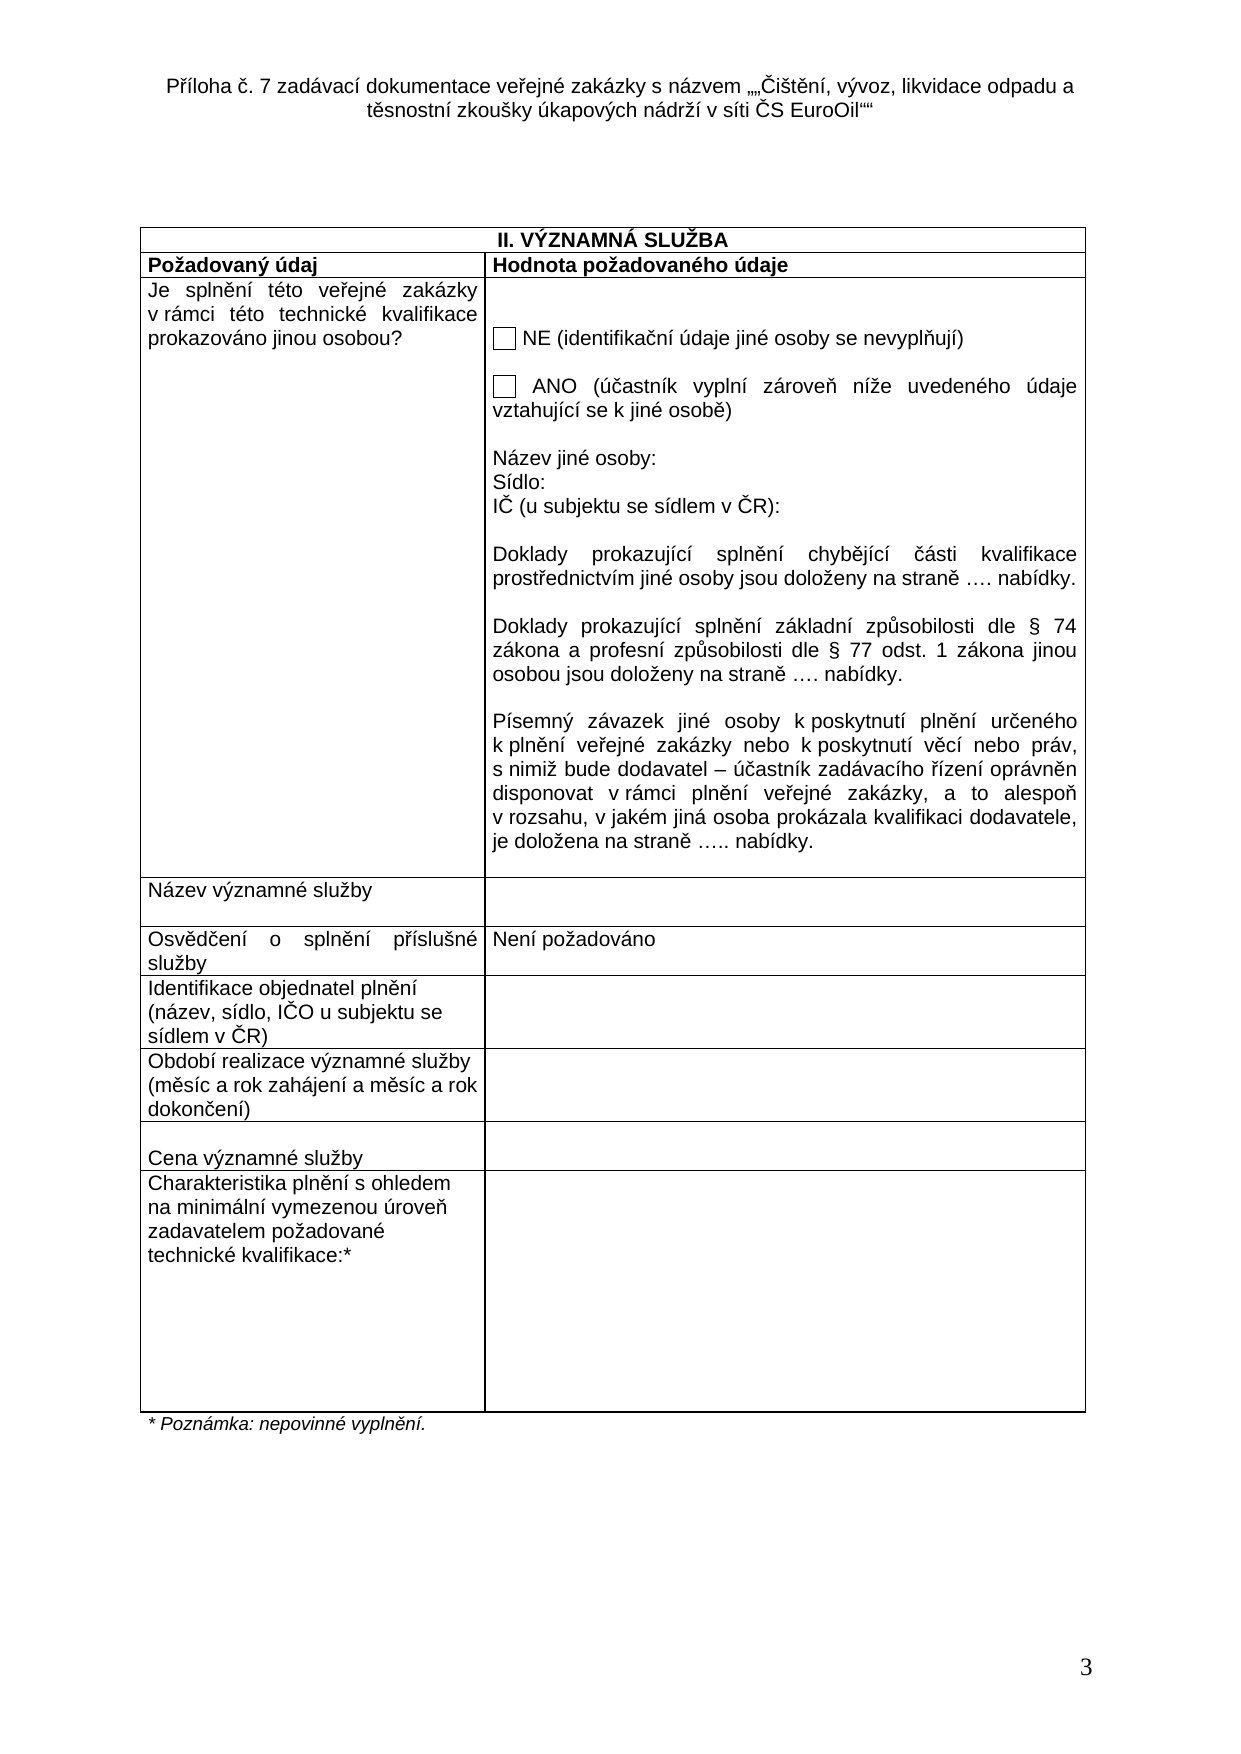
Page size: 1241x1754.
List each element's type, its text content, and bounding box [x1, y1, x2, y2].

text * Poznámka: nepovinné vyplnění. [148, 1412, 1093, 1434]
table_cell Požadovaný údaj [141, 253, 484, 277]
table_cell Osvědčení o splnění příslušné služby [141, 927, 484, 975]
table_cell [486, 1171, 1085, 1411]
table_cell NE (identifikační údaje jiné osoby se nevyplňují) ANO (účastník vyplní zároveň níže uvedeného údaje vztahující se k jiné osobě) Název jiné osoby: Sídlo: IČ (u subjektu se sídlem v ČR): Doklady prokazující splnění chybějící části kvalifikace prostřednictvím jiné osoby jsou doloženy na straně …. nabídky. Doklady prokazující splnění základní způsobilosti dle § 74 zákona a profesní způsobilosti dle § 77 odst. 1 zákona jinou osobou jsou doloženy na straně …. nabídky. Písemný závazek jiné osoby k poskytnutí plnění určeného k plnění veřejné zakázky nebo k poskytnutí věcí nebo práv, s nimiž bude dodavatel – účastník zadávacího řízení oprávněn disponovat v rámci plnění veřejné zakázky, a to alespoň v rozsahu, v jakém jiná osoba prokázala kvalifikaci dodavatele, je doložena na straně ….. nabídky. [486, 278, 1085, 877]
table_cell Název významné služby [141, 878, 484, 926]
table_cell Období realizace významné služby (měsíc a rok zahájení a měsíc a rok dokončení) [141, 1049, 484, 1121]
table_cell Hodnota požadovaného údaje [486, 253, 1085, 277]
table_cell [486, 976, 1085, 1048]
table_cell Charakteristika plnění s ohledem na minimální vymezenou úroveň zadavatelem požadované technické kvalifikace:* [141, 1171, 484, 1411]
table_header II. významná sLUŽBA [141, 228, 1085, 252]
table_cell [486, 1122, 1085, 1170]
table_cell Cena významné služby [141, 1122, 484, 1170]
table_cell [486, 878, 1085, 926]
table_cell Je splnění této veřejné zakázky v rámci této technické kvalifikace prokazováno jinou osobou? [141, 278, 484, 877]
table_cell Není požadováno [486, 927, 1085, 975]
table_cell Identifikace objednatel plnění (název, sídlo, IČO u subjektu se sídlem v ČR) [141, 976, 484, 1048]
table_cell [486, 1049, 1085, 1121]
